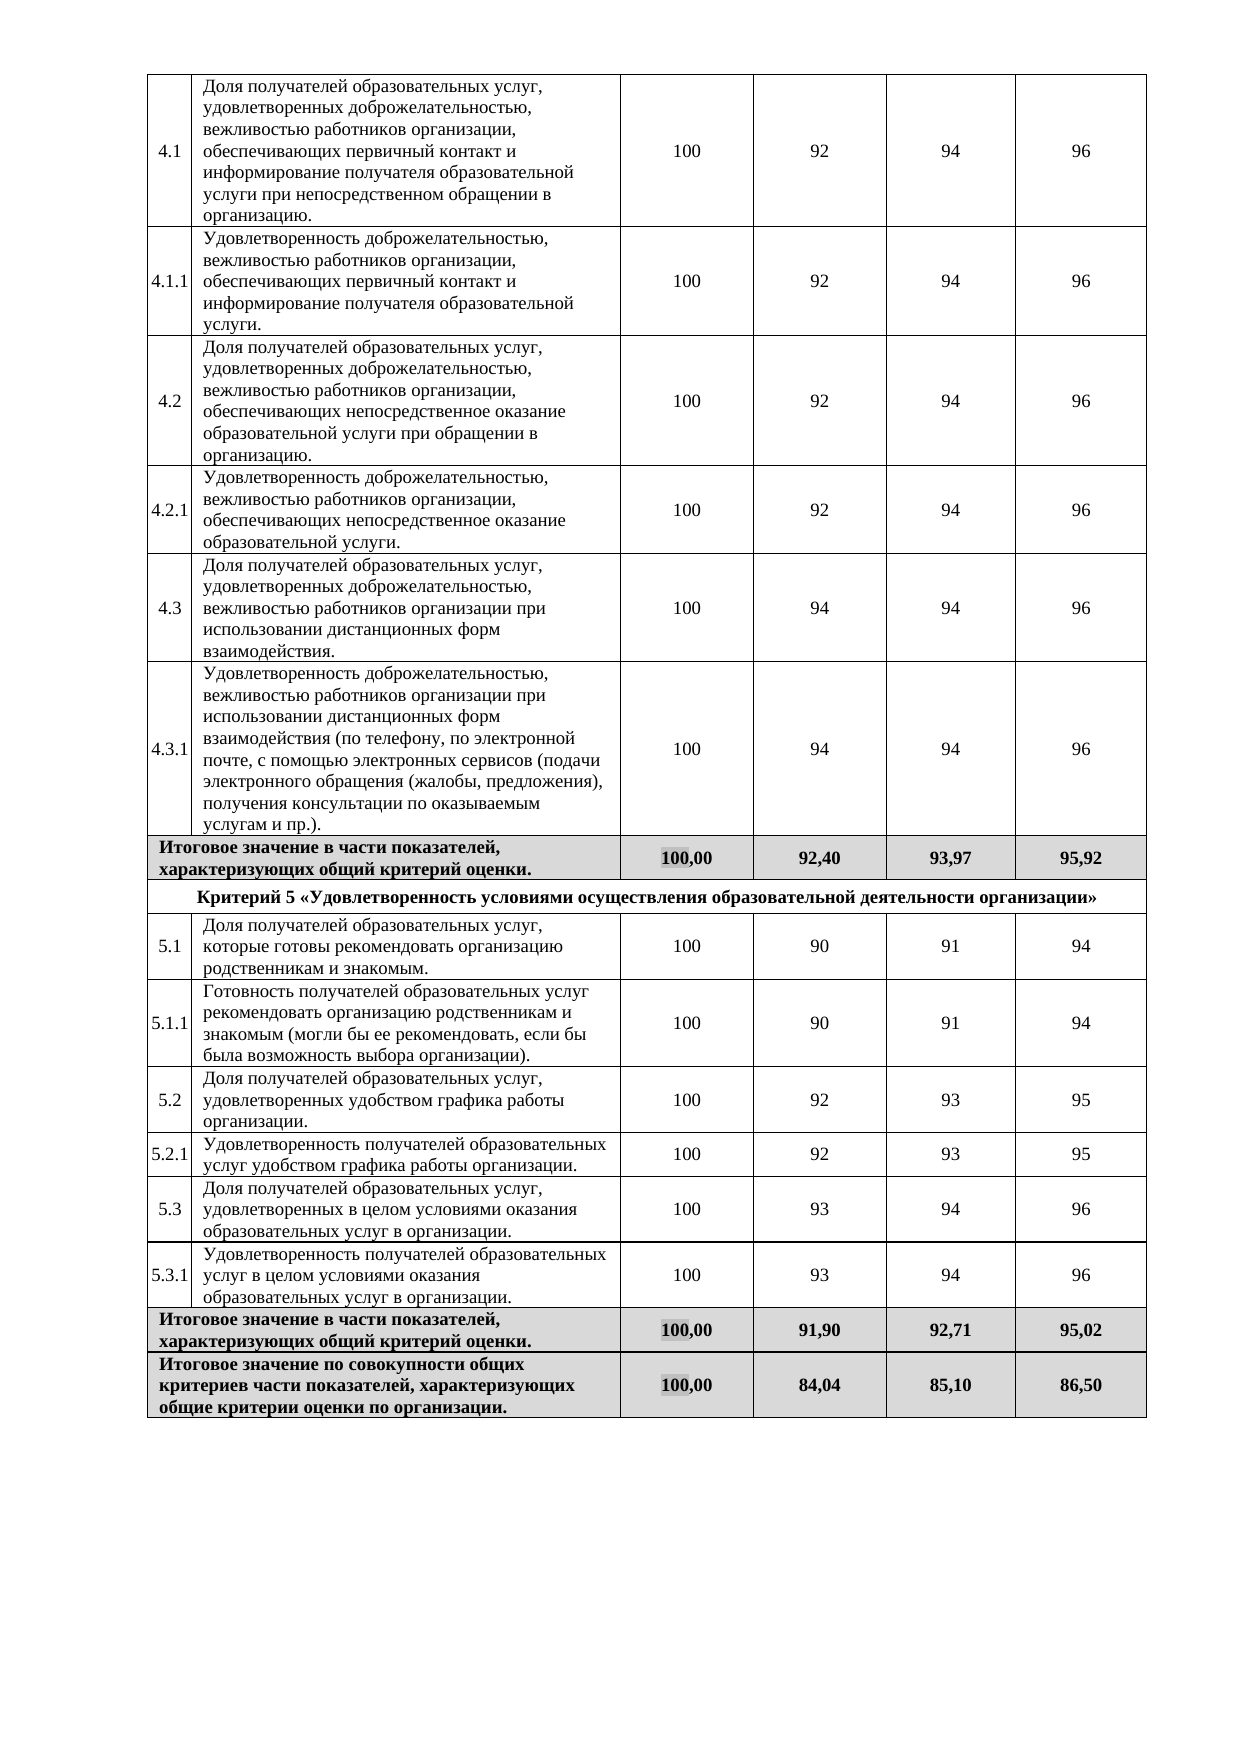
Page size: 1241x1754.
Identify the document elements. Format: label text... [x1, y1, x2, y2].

table_cell Удовлетворенность получателей образовательных услуг в целом условиями оказания образовательных услуг в организации. [192, 1243, 620, 1307]
table_cell 100,00 [621, 1308, 753, 1351]
table_cell 96 [1016, 1177, 1146, 1241]
table_cell 86,50 [1016, 1353, 1146, 1417]
table_cell 94 [1016, 914, 1146, 978]
table_cell Готовность получателей образовательных услуг рекомендовать организацию родственникам и знакомым (могли бы ее рекомендовать, если бы была возможность выбора организации). [192, 980, 620, 1066]
table_cell Доля получателей образовательных услуг, удовлетворенных в целом условиями оказания образовательных услуг в организации. [192, 1177, 620, 1241]
table_cell Доля получателей образовательных услуг, удовлетворенных доброжелательностью, вежливостью работников организации, обеспечивающих непосредственное оказание образовательной услуги при обращении в организацию. [192, 336, 620, 465]
table_cell 100 [621, 1177, 753, 1241]
table_cell 93 [887, 1067, 1015, 1132]
table_cell 100,00 [621, 1353, 753, 1417]
table_cell 92,40 [754, 836, 886, 879]
table_cell 5.3.1 [148, 1243, 191, 1307]
table_cell 93 [754, 1177, 886, 1241]
table_cell Доля получателей образовательных услуг, удовлетворенных доброжелательностью, вежливостью работников организации при использовании дистанционных форм взаимодействия. [192, 554, 620, 661]
table_cell 90 [754, 980, 886, 1066]
table_cell 94 [887, 227, 1015, 335]
table_cell 94 [887, 1177, 1015, 1241]
table_cell 100 [621, 336, 753, 465]
table_cell 84,04 [754, 1353, 886, 1417]
table_cell 92 [754, 1133, 886, 1176]
table_cell 95,92 [1016, 836, 1146, 879]
table_cell 92 [754, 466, 886, 552]
table_cell 4.3 [148, 554, 191, 661]
table_cell 92 [754, 75, 886, 226]
table_cell Удовлетворенность доброжелательностью, вежливостью работников организации, обеспечивающих непосредственное оказание образовательной услуги. [192, 466, 620, 552]
table_cell 91 [887, 914, 1015, 978]
table_cell 96 [1016, 336, 1146, 465]
table_cell 5.1 [148, 914, 191, 978]
table_cell 94 [887, 1243, 1015, 1307]
table_cell Итоговое значение в части показателей, характеризующих общий критерий оценки. [148, 836, 620, 879]
table_cell Итоговое значение по совокупности общих критериев части показателей, характеризующих общие критерии оценки по организации. [148, 1353, 620, 1417]
table_cell 92 [754, 227, 886, 335]
table_cell 94 [887, 336, 1015, 465]
table_cell 96 [1016, 554, 1146, 661]
table_cell 85,10 [887, 1353, 1015, 1417]
table_cell 93 [754, 1243, 886, 1307]
table_cell 5.3 [148, 1177, 191, 1241]
table_cell 96 [1016, 466, 1146, 552]
table_cell 4.1.1 [148, 227, 191, 335]
table_cell 100 [621, 1243, 753, 1307]
table_cell 94 [754, 554, 886, 661]
table_cell 96 [1016, 227, 1146, 335]
table_cell 100 [621, 662, 753, 835]
table_cell Доля получателей образовательных услуг, удовлетворенных удобством графика работы организации. [192, 1067, 620, 1132]
table_cell 92 [754, 336, 886, 465]
table_cell 100 [621, 227, 753, 335]
table_cell 100 [621, 980, 753, 1066]
table_cell 100 [621, 554, 753, 661]
table_cell 5.1.1 [148, 980, 191, 1066]
table_cell 93,97 [887, 836, 1015, 879]
table_cell 95 [1016, 1133, 1146, 1176]
table_cell 94 [887, 466, 1015, 552]
table_cell 95 [1016, 1067, 1146, 1132]
table_cell 95,02 [1016, 1308, 1146, 1351]
table_cell Удовлетворенность получателей образовательных услуг удобством графика работы организации. [192, 1133, 620, 1176]
table_cell 100 [621, 914, 753, 978]
table_cell 4.3.1 [148, 662, 191, 835]
table_cell Итоговое значение в части показателей, характеризующих общий критерий оценки. [148, 1308, 620, 1351]
table_cell 100 [621, 466, 753, 552]
table_cell Доля получателей образовательных услуг, удовлетворенных доброжелательностью, вежливостью работников организации, обеспечивающих первичный контакт и информирование получателя образовательной услуги при непосредственном обращении в организацию. [192, 75, 620, 226]
table_cell 90 [754, 914, 886, 978]
table_cell 96 [1016, 1243, 1146, 1307]
table_cell 91 [887, 980, 1015, 1066]
table_cell 4.2.1 [148, 466, 191, 552]
table_cell 92 [754, 1067, 886, 1132]
table_cell 100 [621, 1133, 753, 1176]
table_cell 5.2.1 [148, 1133, 191, 1176]
table_cell 96 [1016, 662, 1146, 835]
table_cell 96 [1016, 75, 1146, 226]
table_cell 94 [887, 75, 1015, 226]
table_cell 4.2 [148, 336, 191, 465]
table_cell 100 [621, 1067, 753, 1132]
table_cell 100 [621, 75, 753, 226]
table_cell 94 [887, 554, 1015, 661]
table_cell Доля получателей образовательных услуг, которые готовы рекомендовать организацию родственникам и знакомым. [192, 914, 620, 978]
table_cell 93 [887, 1133, 1015, 1176]
table_cell Удовлетворенность доброжелательностью, вежливостью работников организации, обеспечивающих первичный контакт и информирование получателя образовательной услуги. [192, 227, 620, 335]
table_cell 92,71 [887, 1308, 1015, 1351]
table_cell 94 [887, 662, 1015, 835]
table_cell Критерий 5 «Удовлетворенность условиями осуществления образовательной деятельности организации» [148, 880, 1146, 913]
table_cell 94 [1016, 980, 1146, 1066]
table_cell 100,00 [621, 836, 753, 879]
table_cell 4.1 [148, 75, 191, 226]
table_cell 91,90 [754, 1308, 886, 1351]
table_cell Удовлетворенность доброжелательностью, вежливостью работников организации при использовании дистанционных форм взаимодействия (по телефону, по электронной почте, с помощью электронных сервисов (подачи электронного обращения (жалобы, предложения), получения консультации по оказываемым услугам и пр.). [192, 662, 620, 835]
table_cell 5.2 [148, 1067, 191, 1132]
table_cell 94 [754, 662, 886, 835]
